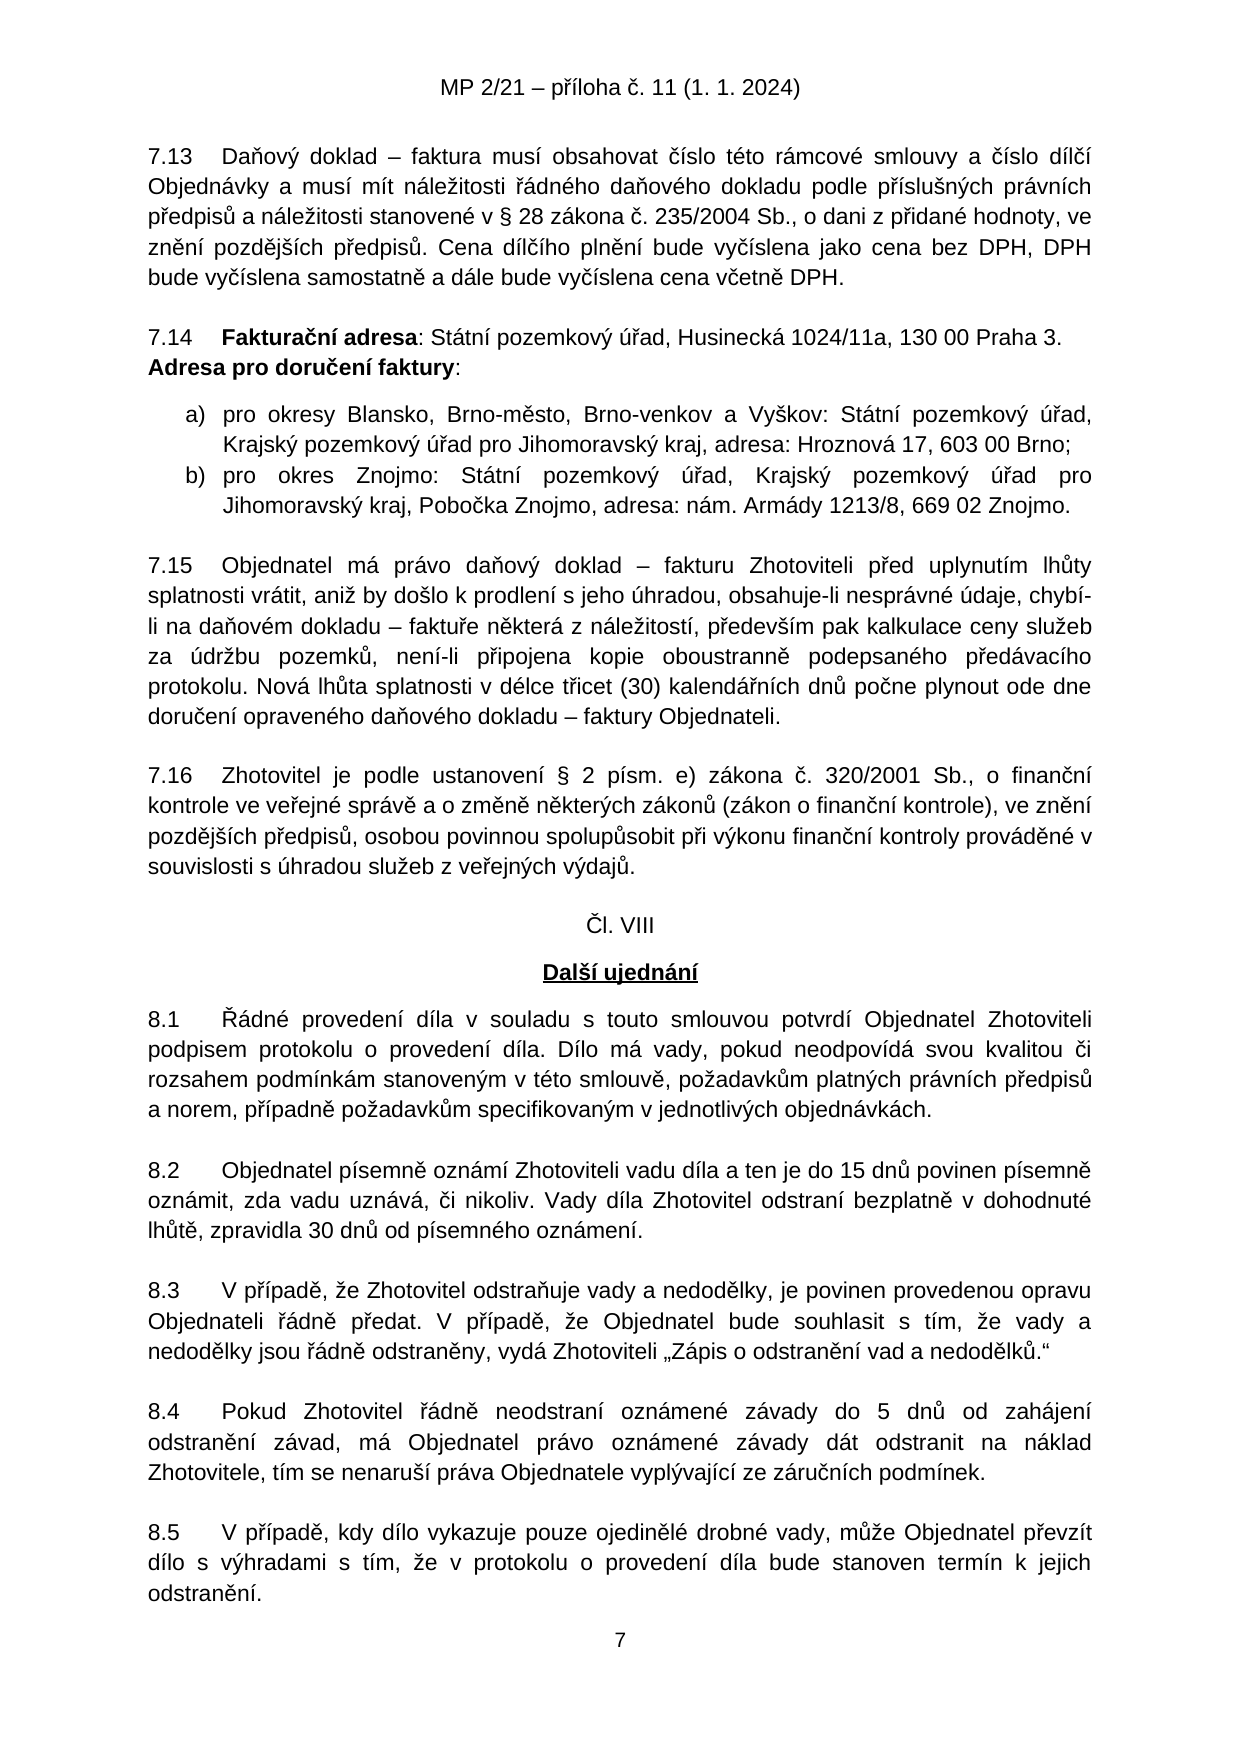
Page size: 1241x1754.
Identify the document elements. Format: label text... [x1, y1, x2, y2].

list Fakturační adresa: Státní pozemkový úřad, Husinecká 1024/11a, 130 00 Praha 3. [148, 324, 1093, 351]
list pro okresy Blansko, Brno-město, Brno-venkov a Vyškov: Státní pozemkový úřad, Krajský pozemkový úřad pro Jihomoravský kraj, adresa: Hroznová 17, 603 00 Brno; [185, 401, 1093, 458]
list Řádné provedení díla v souladu s touto smlouvou potvrdí Objednatel Zhotoviteli podpisem protokolu o provedení díla. Dílo má vady, pokud neodpovídá svou kvalitou či rozsahem podmínkám stanoveným v této smlouvě, požadavkům platných právních předpisů a norem, případně požadavkům specifikovaným v jednotlivých objednávkách. [148, 1006, 1093, 1123]
list Objednatel písemně oznámí Zhotoviteli vadu díla a ten je do 15 dnů povinen písemně oznámit, zda vadu uznává, či nikoliv. Vady díla Zhotovitel odstraní bezplatně v dohodnuté lhůtě, zpravidla 30 dnů od písemného oznámení. [148, 1157, 1093, 1243]
list Pokud Zhotovitel řádně neodstraní oznámené závady do 5 dnů od zahájení odstranění závad, má Objednatel právo oznámené závady dát odstranit na náklad Zhotovitele, tím se nenaruší práva Objednatele vyplývající ze záručních podmínek. [148, 1398, 1093, 1485]
list Objednatel má právo daňový doklad – fakturu Zhotoviteli před uplynutím lhůty splatnosti vrátit, aniž by došlo k prodlení s jeho úhradou, obsahuje-li nesprávné údaje, chybí-li na daňovém dokladu – faktuře některá z náležitostí, především pak kalkulace ceny služeb za údržbu pozemků, není-li připojena kopie oboustranně podepsaného předávacího protokolu. Nová lhůta splatnosti v délce třicet (30) kalendářních dnů počne plynout ode dne doručení opraveného daňového dokladu – faktury Objednateli. [148, 552, 1093, 730]
list pro okres Znojmo: Státní pozemkový úřad, Krajský pozemkový úřad pro Jihomoravský kraj, Pobočka Znojmo, adresa: nám. Armády 1213/8, 669 02 Znojmo. [185, 462, 1093, 518]
list V případě, kdy dílo vykazuje pouze ojedinělé drobné vady, může Objednatel převzít dílo s výhradami s tím, že v protokolu o provedení díla bude stanoven termín k jejich odstranění. [148, 1519, 1093, 1606]
list Daňový doklad – faktura musí obsahovat číslo této rámcové smlouvy a číslo dílčí Objednávky a musí mít náležitosti řádného daňového dokladu podle příslušných právních předpisů a náležitosti stanovené v § 28 zákona č. 235/2004 Sb., o dani z přidané hodnoty, ve znění pozdějších předpisů. Cena dílčího plnění bude vyčíslena jako cena bez DPH, DPH bude vyčíslena samostatně a dále bude vyčíslena cena včetně DPH. [148, 143, 1093, 290]
text Další ujednání [148, 959, 1093, 985]
text Adresa pro doručení faktury: [148, 354, 1093, 381]
text Čl. VIII [148, 912, 1093, 938]
list Zhotovitel je podle ustanovení § 2 písm. e) zákona č. 320/2001 Sb., o finanční kontrole ve veřejné správě a o změně některých zákonů (zákon o finanční kontrole), ve znění pozdějších předpisů, osobou povinnou spolupůsobit při výkonu finanční kontroly prováděné v souvislosti s úhradou služeb z veřejných výdajů. [148, 762, 1093, 879]
list V případě, že Zhotovitel odstraňuje vady a nedodělky, je povinen provedenou opravu Objednateli řádně předat. V případě, že Objednatel bude souhlasit s tím, že vady a nedodělky jsou řádně odstraněny, vydá Zhotoviteli „Zápis o odstranění vad a nedodělků.“ [148, 1277, 1093, 1364]
